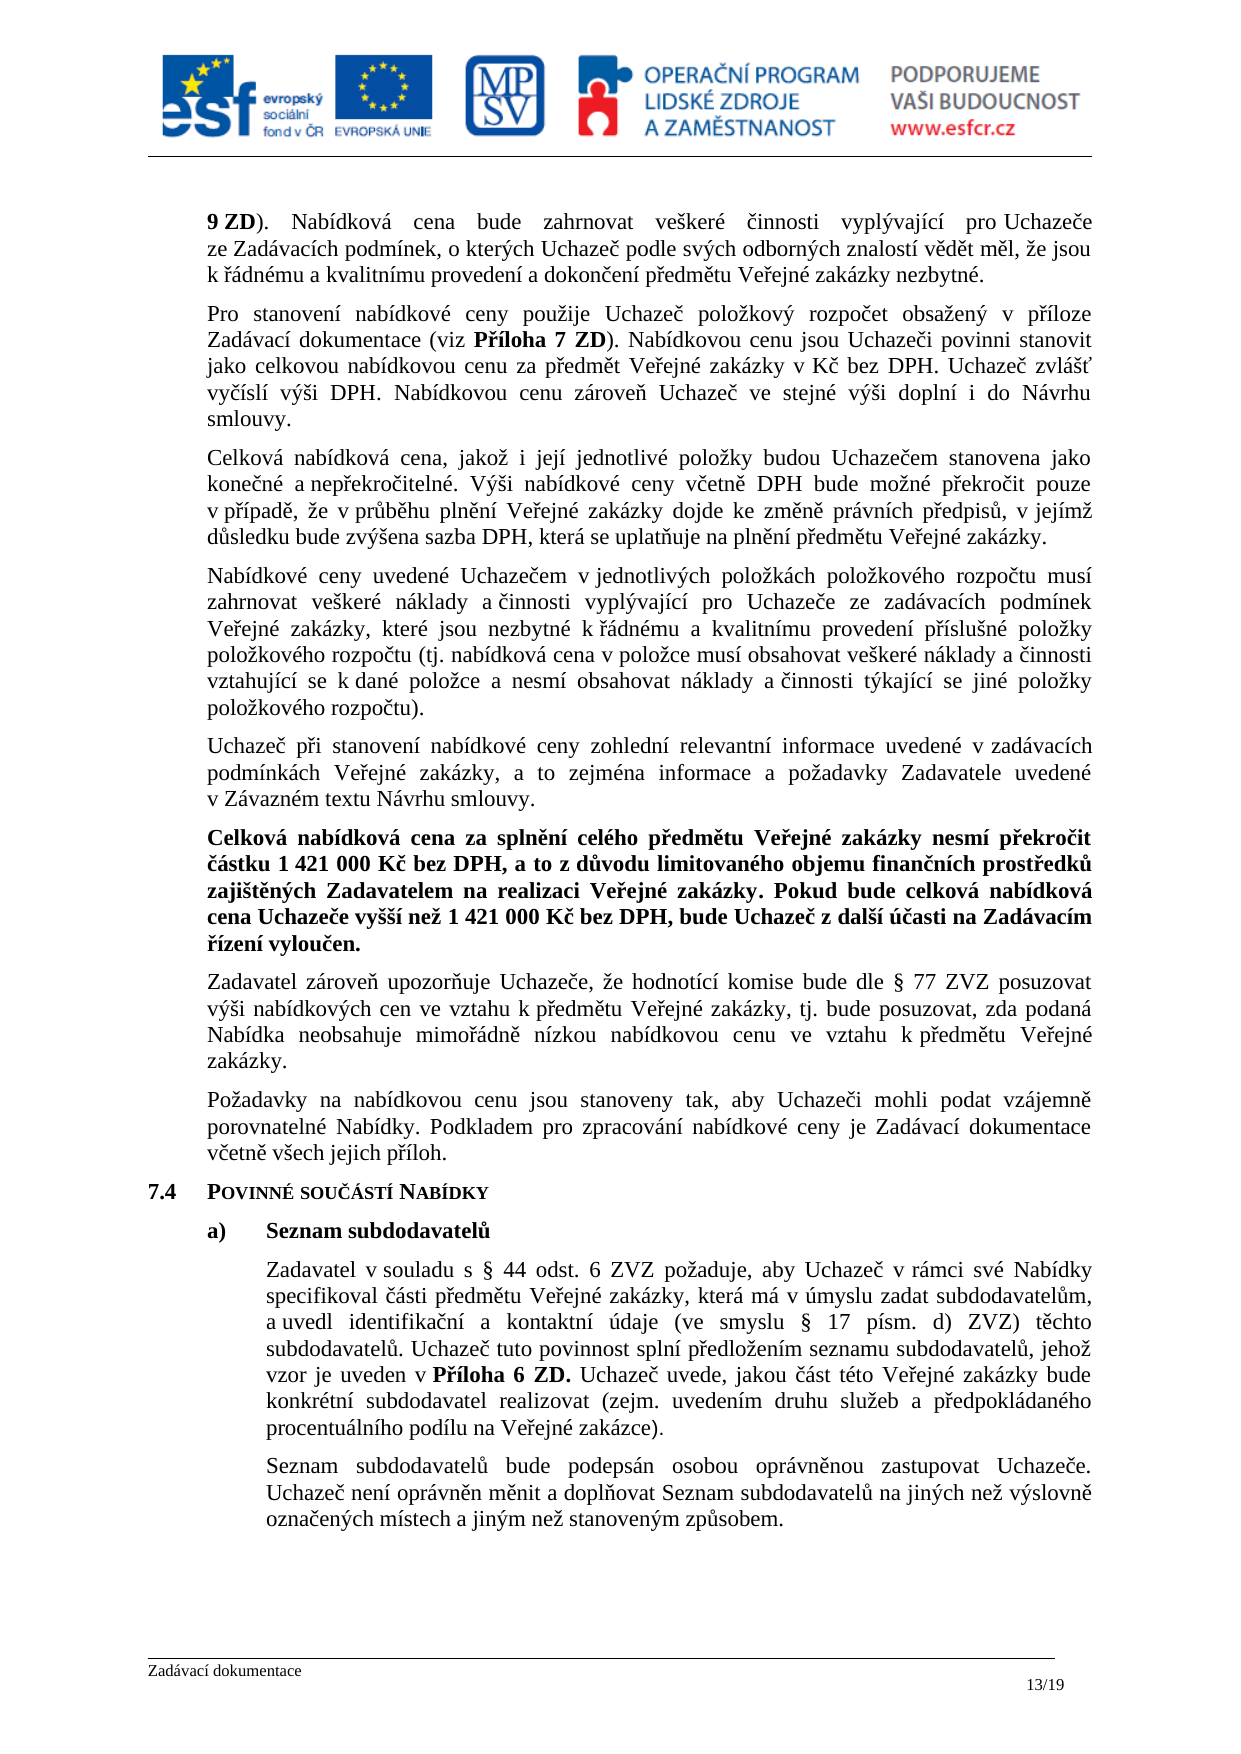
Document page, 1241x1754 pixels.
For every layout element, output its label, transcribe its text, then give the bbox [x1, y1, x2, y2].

text Pro stanovení nabídkové ceny použije Uchazeč položkový rozpočet obsažený v příloze Zadávací dokumentace (viz Příloha 7 ZD). Nabídkovou cenu jsou Uchazeči povinni stanovit jako celkovou nabídkovou cenu za předmět Veřejné zakázky v Kč bez DPH. Uchazeč zvlášť vyčíslí výši DPH. Nabídkovou cenu zároveň Uchazeč ve stejné výši doplní i do Návrhu smlouvy. [207, 300, 1092, 432]
text Celková nabídková cena, jakož i její jednotlivé položky budou Uchazečem stanovena jako konečné a nepřekročitelné. Výši nabídkové ceny včetně DPH bude možné překročit pouze v případě, že v průběhu plnění Veřejné zakázky dojde ke změně právních předpisů, v jejímž důsledku bude zvýšena sazba DPH, která se uplatňuje na plnění předmětu Veřejné zakázky. [207, 444, 1092, 549]
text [207, 208, 1092, 287]
text Uchazeč při stanovení nabídkové ceny zohlední relevantní informace uvedené v zadávacích podmínkách Veřejné zakázky, a to zejména informace a požadavky Zadavatele uvedené v Závazném textu Návrhu smlouvy. [207, 733, 1092, 812]
text Seznam subdodavatelů bude podepsán osobou oprávněnou zastupovat Uchazeče. Uchazeč není oprávněn měnit a doplňovat Seznam subdodavatelů na jiných než výslovně označených místech a jiným než stanoveným způsobem. [266, 1453, 1092, 1532]
subtitle Seznam subdodavatelů [207, 1217, 1092, 1243]
text Nabídkové ceny uvedené Uchazečem v jednotlivých položkách položkového rozpočtu musí zahrnovat veškeré náklady a činnosti vyplývající pro Uchazeče ze zadávacích podmínek Veřejné zakázky, které jsou nezbytné k řádnému a kvalitnímu provedení příslušné položky položkového rozpočtu (tj. nabídková cena v položce musí obsahovat veškeré náklady a činnosti vztahující se k dané položce a nesmí obsahovat náklady a činnosti týkající se jiné položky položkového rozpočtu). [207, 562, 1092, 720]
text Požadavky na nabídkovou cenu jsou stanoveny tak, aby Uchazeči mohli podat vzájemně porovnatelné Nabídky. Podkladem pro zpracování nabídkové ceny je Zadávací dokumentace včetně všech jejich příloh. [207, 1086, 1092, 1165]
subtitle Povinné součástí Nabídky [148, 1178, 1092, 1204]
text Zadavatel zároveň upozorňuje Uchazeče, že hodnotící komise bude dle § 77 ZVZ posuzovat výši nabídkových cen ve vztahu k předmětu Veřejné zakázky, tj. bude posuzovat, zda podaná Nabídka neobsahuje mimořádně nízkou nabídkovou cenu ve vztahu k předmětu Veřejné zakázky. [207, 968, 1092, 1074]
text Zadavatel v souladu s § 44 odst. 6 ZVZ požaduje, aby Uchazeč v rámci své Nabídky specifikoval části předmětu Veřejné zakázky, která má v úmyslu zadat subdodavatelům, a uvedl identifikační a kontaktní údaje (ve smyslu § 17 písm. d) ZVZ) těchto subdodavatelů. Uchazeč tuto povinnost splní předložením seznamu subdodavatelů, jehož vzor je uveden v Příloha 6 ZD. Uchazeč uvede, jakou část této Veřejné zakázky bude konkrétní subdodavatel realizovat (zejm. uvedením druhu služeb a předpokládaného procentuálního podílu na Veřejné zakázce). [266, 1256, 1092, 1440]
subtitle Celková nabídková cena za splnění celého předmětu Veřejné zakázky nesmí překročit částku 1 421 000 Kč bez DPH, a to z důvodu limitovaného objemu finančních prostředků zajištěných Zadavatelem na realizaci Veřejné zakázky. Pokud bude celková nabídková cena Uchazeče vyšší než 1 421 000 Kč bez DPH, bude Uchazeč z další účasti na Zadávacím řízení vyloučen. [207, 824, 1092, 956]
